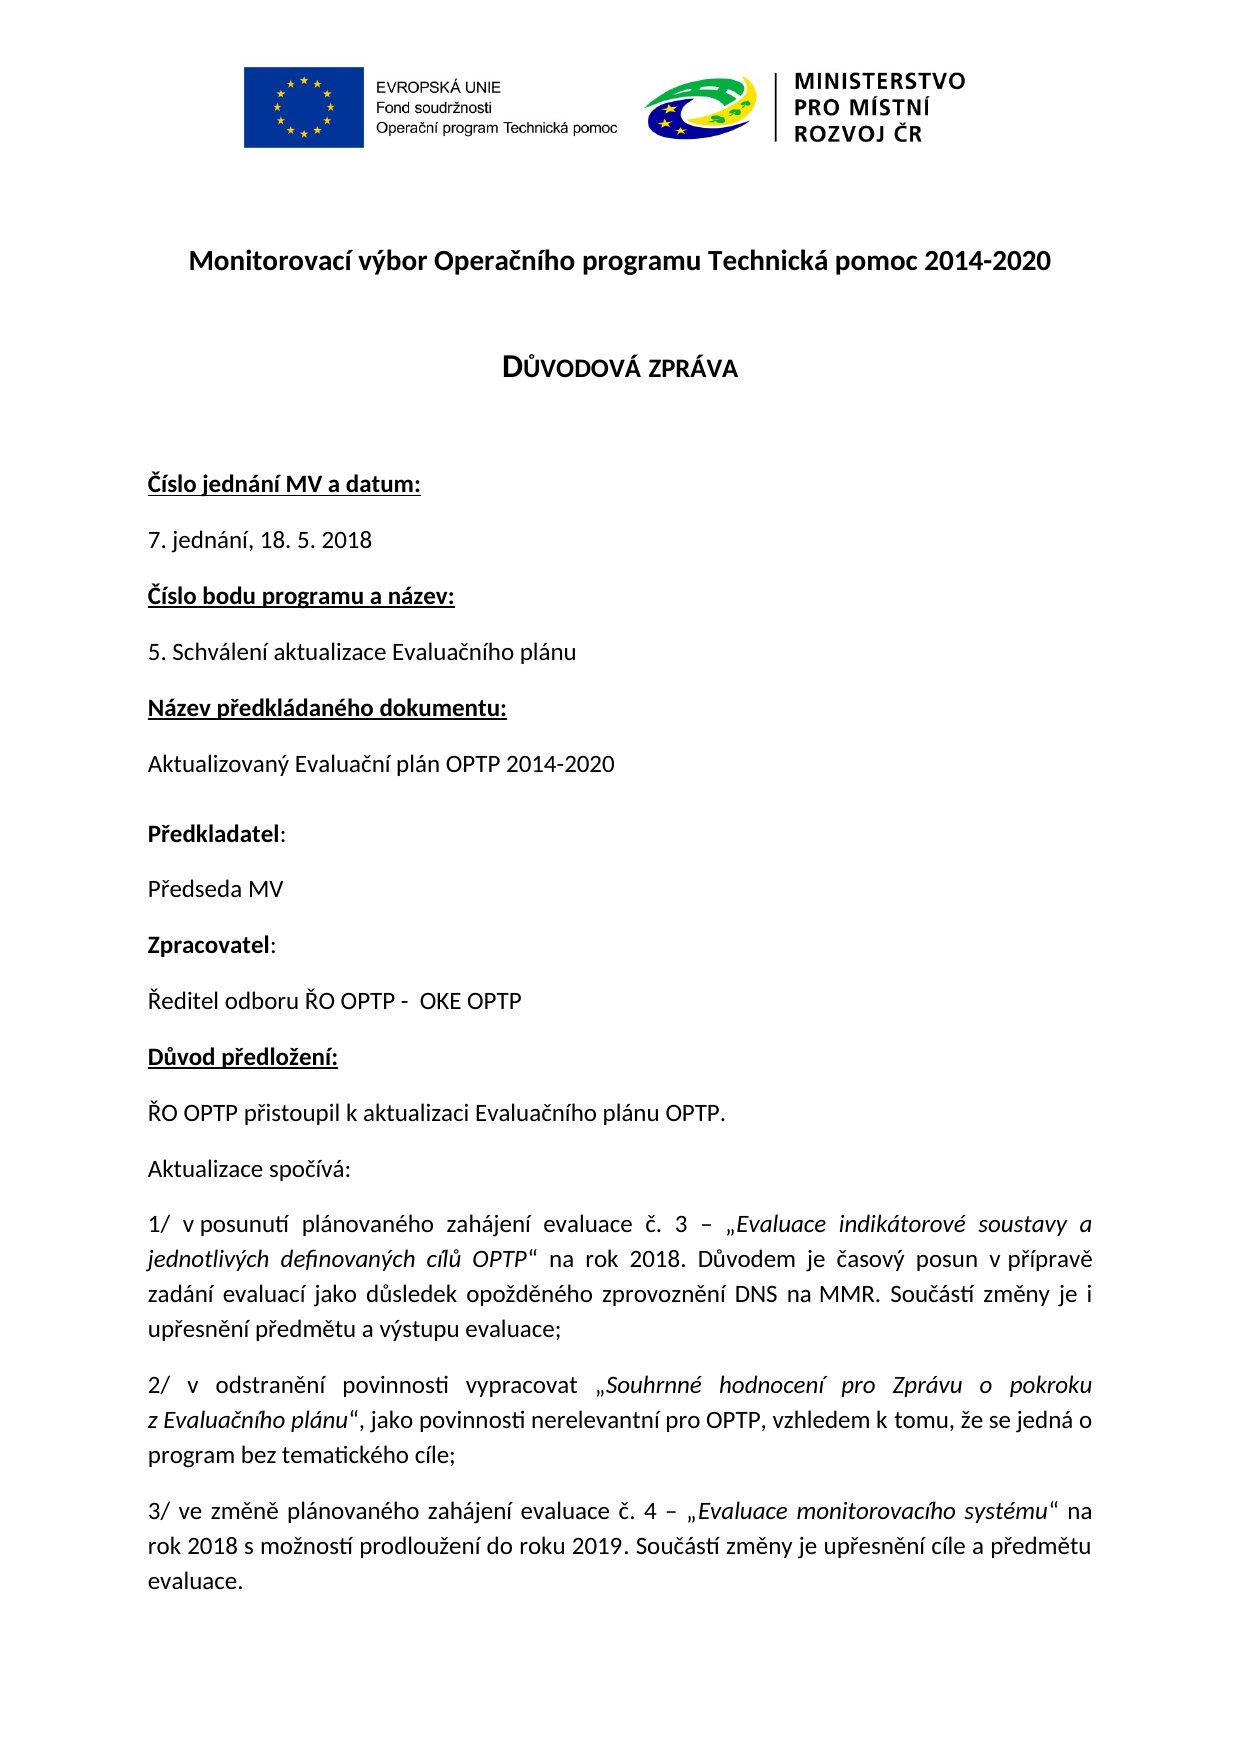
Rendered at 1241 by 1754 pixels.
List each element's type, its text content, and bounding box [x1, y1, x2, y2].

text Název předkládaného dokumentu: [148, 692, 1093, 722]
text 3/ ve změně plánovaného zahájení evaluace č. 4 – „Evaluace monitorovacího systému“ na rok 2018 s možností prodloužení do roku 2019. Součástí změny je upřesnění cíle a předmětu evaluace. [148, 1495, 1093, 1596]
text Aktualizovaný Evaluační plán OPTP 2014-2020 [148, 748, 1093, 778]
text Monitorovací výbor Operačního programu Technická pomoc 2014-2020 [148, 242, 1093, 278]
text Zpracovatel: [148, 929, 1093, 960]
text Důvod předložení: [148, 1041, 1093, 1072]
text 7. jednání, 18. 5. 2018 [148, 524, 1093, 555]
text 2/ v odstranění povinnosti vypracovat „Souhrnné hodnocení pro Zprávu o pokroku z Evaluačního plánu“, jako povinnosti nerelevantní pro OPTP, vzhledem k tomu, že se jedná o program bez tematického cíle; [148, 1369, 1093, 1470]
text ŘO OPTP přistoupil k aktualizaci Evaluačního plánu OPTP. [148, 1097, 1093, 1127]
text Předseda MV [148, 874, 1093, 904]
text 5. Schválení aktualizace Evaluačního plánu [148, 636, 1093, 667]
text Číslo bodu programu a název: [148, 580, 1093, 611]
text Ředitel odboru ŘO OPTP - OKE OPTP [148, 985, 1093, 1016]
text Důvodová zpráva [148, 345, 1093, 386]
text Aktualizace spočívá: [148, 1153, 1093, 1183]
text Číslo jednání MV a datum: [148, 469, 1093, 499]
picture [217, 40, 991, 174]
text 1/ v posunutí plánovaného zahájení evaluace č. 3 – „Evaluace indikátorové soustavy a jednotlivých definovaných cílů OPTP“ na rok 2018. Důvodem je časový posun v přípravě zadání evaluací jako důsledek opožděného zprovoznění DNS na MMR. Součástí změny je i upřesnění předmětu a výstupu evaluace; [148, 1209, 1093, 1344]
text Předkladatel: [148, 818, 1093, 848]
